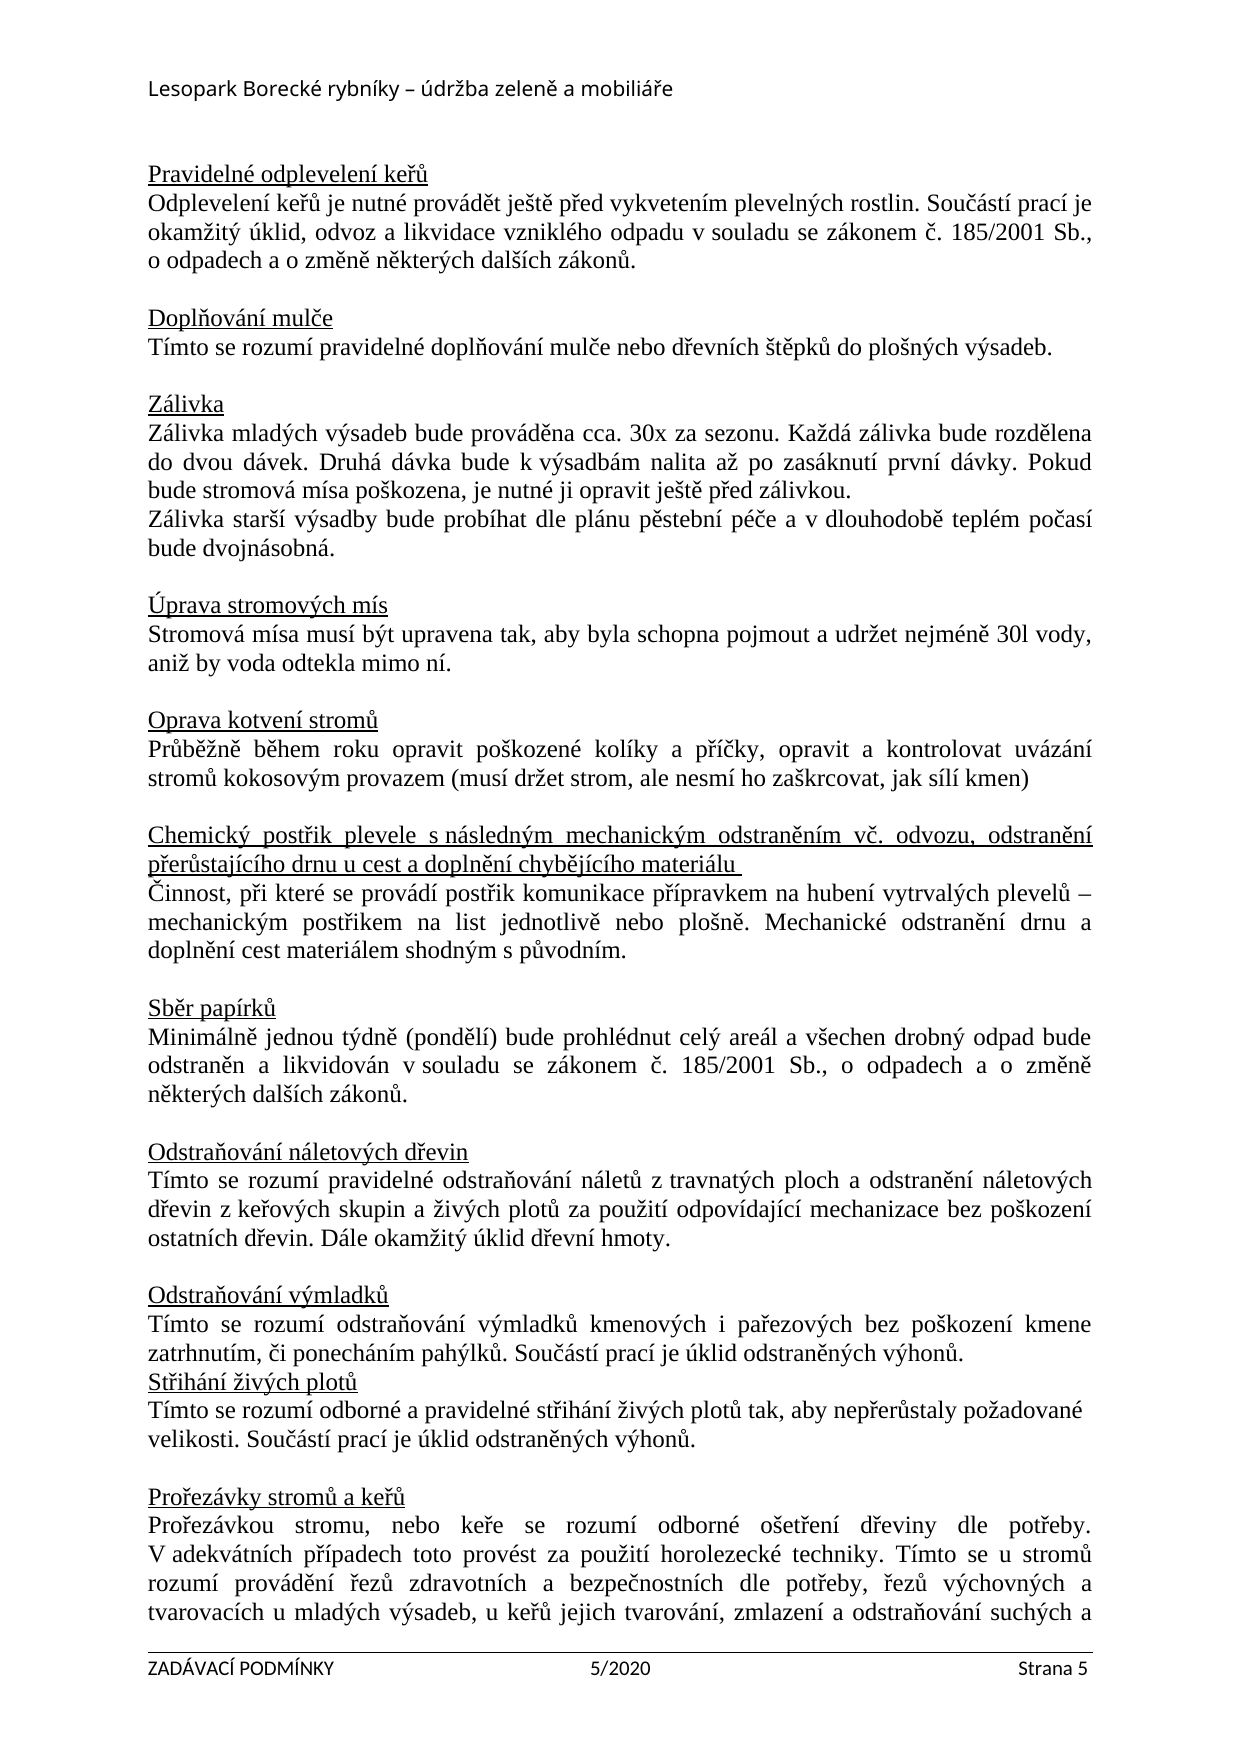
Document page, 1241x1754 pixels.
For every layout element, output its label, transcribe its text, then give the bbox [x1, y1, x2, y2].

text Minimálně jednou týdně (pondělí) bude prohlédnut celý areál a všechen drobný odpad bude odstraněn a likvidován v souladu se zákonem č. 185/2001 Sb., o odpadech a o změně některých dalších zákonů. [148, 1022, 1093, 1108]
text Činnost, při které se provádí postřik komunikace přípravkem na hubení vytrvalých plevelů – mechanickým postřikem na list jednotlivě nebo plošně. Mechanické odstranění drnu a doplnění cest materiálem shodným s původním. [148, 878, 1093, 964]
text Chemický postřik plevele s následným mechanickým odstraněním vč. odvozu, odstranění přerůstajícího drnu u cest a doplnění chybějícího materiálu [148, 847, 1093, 878]
text Zálivka mladých výsadeb bude prováděna cca. 30x za sezonu. Každá zálivka bude rozdělena do dvou dávek. Druhá dávka bude k výsadbám nalita až po zasáknutí první dávky. Pokud bude stromová mísa poškozena, je nutné ji opravit ještě před zálivkou. [148, 418, 1093, 504]
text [148, 1510, 1093, 1625]
text Tímto se rozumí pravidelné doplňování mulče nebo dřevních štěpků do plošných výsadeb. [148, 332, 1093, 360]
text Tímto se rozumí odstraňování výmladků kmenových i pařezových bez poškození kmene zatrhnutím, či ponecháním pahýlků. Součástí prací je úklid odstraněných výhonů. [148, 1309, 1093, 1367]
text Oprava kotvení stromů [148, 705, 1093, 734]
text Doplňování mulče [148, 303, 1093, 332]
text Sběr papírků [148, 993, 1093, 1022]
text Průběžně během roku opravit poškozené kolíky a příčky, opravit a kontrolovat uvázání stromů kokosovým provazem (musí držet strom, ale nesmí ho zaškrcovat, jak sílí kmen) [148, 734, 1093, 792]
text Zálivka starší výsadby bude probíhat dle plánu pěstební péče a v dlouhodobě teplém počasí bude dvojnásobná. [148, 504, 1093, 562]
text Střihání živých plotů [148, 1367, 1093, 1395]
text Stromová mísa musí být upravena tak, aby byla schopna pojmout a udržet nejméně 30l vody, aniž by voda odtekla mimo ní. [148, 619, 1093, 677]
text Odstraňování náletových dřevin [148, 1137, 1093, 1165]
text Odstraňování výmladků [148, 1280, 1093, 1309]
text Zálivka [148, 389, 1093, 418]
text Tímto se rozumí odborné a pravidelné střihání živých plotů tak, aby nepřerůstaly požadované velikosti. Součástí prací je úklid odstraněných výhonů. [148, 1395, 1093, 1453]
text Pravidelné odplevelení keřů [148, 159, 1093, 188]
text Tímto se rozumí pravidelné odstraňování náletů z travnatých ploch a odstranění náletových dřevin z keřových skupin a živých plotů za použití odpovídající mechanizace bez poškození ostatních dřevin. Dále okamžitý úklid dřevní hmoty. [148, 1165, 1093, 1252]
text Chemický postřik plevele s následným mechanickým odstraněním vč. odvozu, odstranění přerůstajícího drnu u cest a doplnění chybějícího materiálu [148, 820, 1093, 845]
text Prořezávky stromů a keřů [148, 1482, 1093, 1510]
text Úprava stromových mís [148, 590, 1093, 619]
text Odplevelení keřů je nutné provádět ještě před vykvetením plevelných rostlin. Součástí prací je okamžitý úklid, odvoz a likvidace vzniklého odpadu v souladu se zákonem č. 185/2001 Sb., o odpadech a o změně některých dalších zákonů. [148, 188, 1093, 274]
